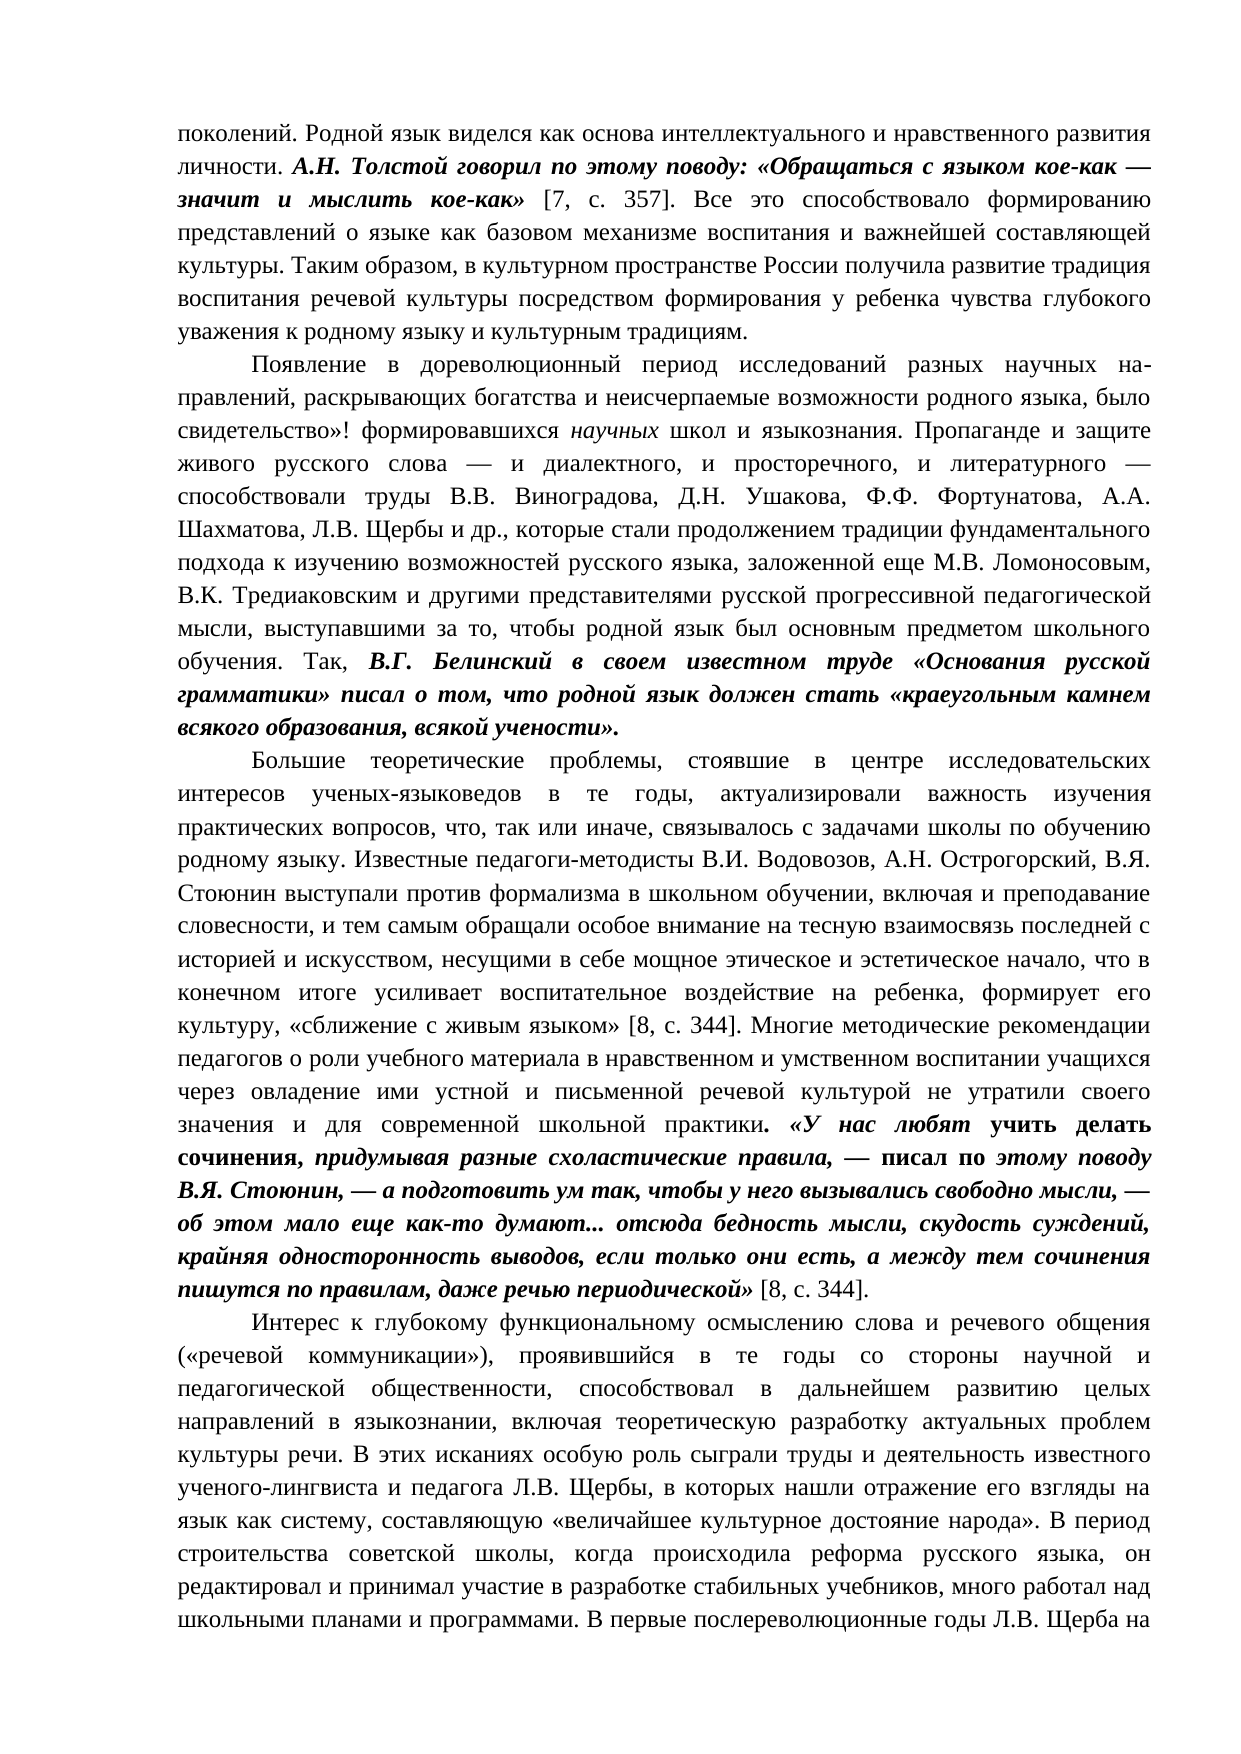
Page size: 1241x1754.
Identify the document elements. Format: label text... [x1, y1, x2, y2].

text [177, 118, 1152, 345]
text Большие теоретические проблемы, стоявшие в центре исследовательских интересов ученых-языковедов в те годы, актуализировали важность изучения практических вопросов, что, так или иначе, связывалось с задачами школы по обучению родному языку. Известные педагоги-методисты В.И. Водовозов, А.Н. Острогорский, В.Я. Стоюнин выступали против формализма в школьном обучении, включая и преподавание словесности, и тем самым обращали особое внимание на тесную взаимосвязь последней с историей и искусством, несущими в себе мощное этическое и эстетическое начало, что в конечном итоге усиливает воспитательное воздействие на ребенка, формирует его культуру, «сближение с живым языком» [8, с. 344]. Многие методические рекомендации педагогов о роли учебного материала в нравственном и умственном воспитании учащихся через овладение ими устной и письменной речевой культурой не утратили своего значения и для современной школьной практики. «У нас любят учить делать сочинения, придумывая разные схоластические правила, — писал по этому поводу В.Я. Стоюнин, — а подготовить ум так, чтобы у него вызывались свободно мысли, — об этом мало еще как-то думают... отсюда бедность мысли, скудость суждений, крайняя односторонность выводов, если только они есть, а между тем сочинения пишутся по правилам, даже речью периодической» [8, с. 344]. [177, 746, 1152, 1303]
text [177, 1307, 1152, 1633]
text Появление в дореволюционный период исследований разных научных направлений, раскрывающих богатства и неисчерпаемые возможности родного языка, было свидетельство»! формировавшихся научных школ и языкознания. Пропаганде и защите живого русского слова — и диалектного, и просторечного, и литературного — способствовали труды В.В. Виноградова, Д.Н. Ушакова, Ф.Ф. Фортунатова, А.А. Шахматова, Л.В. Щербы и др., которые стали продолжением традиции фундаментального подхода к изучению возможностей русского языка, заложенной еще М.В. Ломоносовым, В.К. Тредиаковским и другими представителями русской прогрессивной педагогической мысли, выступавшими за то, чтобы родной язык был основным предметом школьного обучения. Так, В.Г. Белинский в своем известном труде «Основания русской грамматики» писал о том, что родной язык должен стать «краеугольным камнем всякого образования, всякой учености». [177, 349, 1152, 741]
